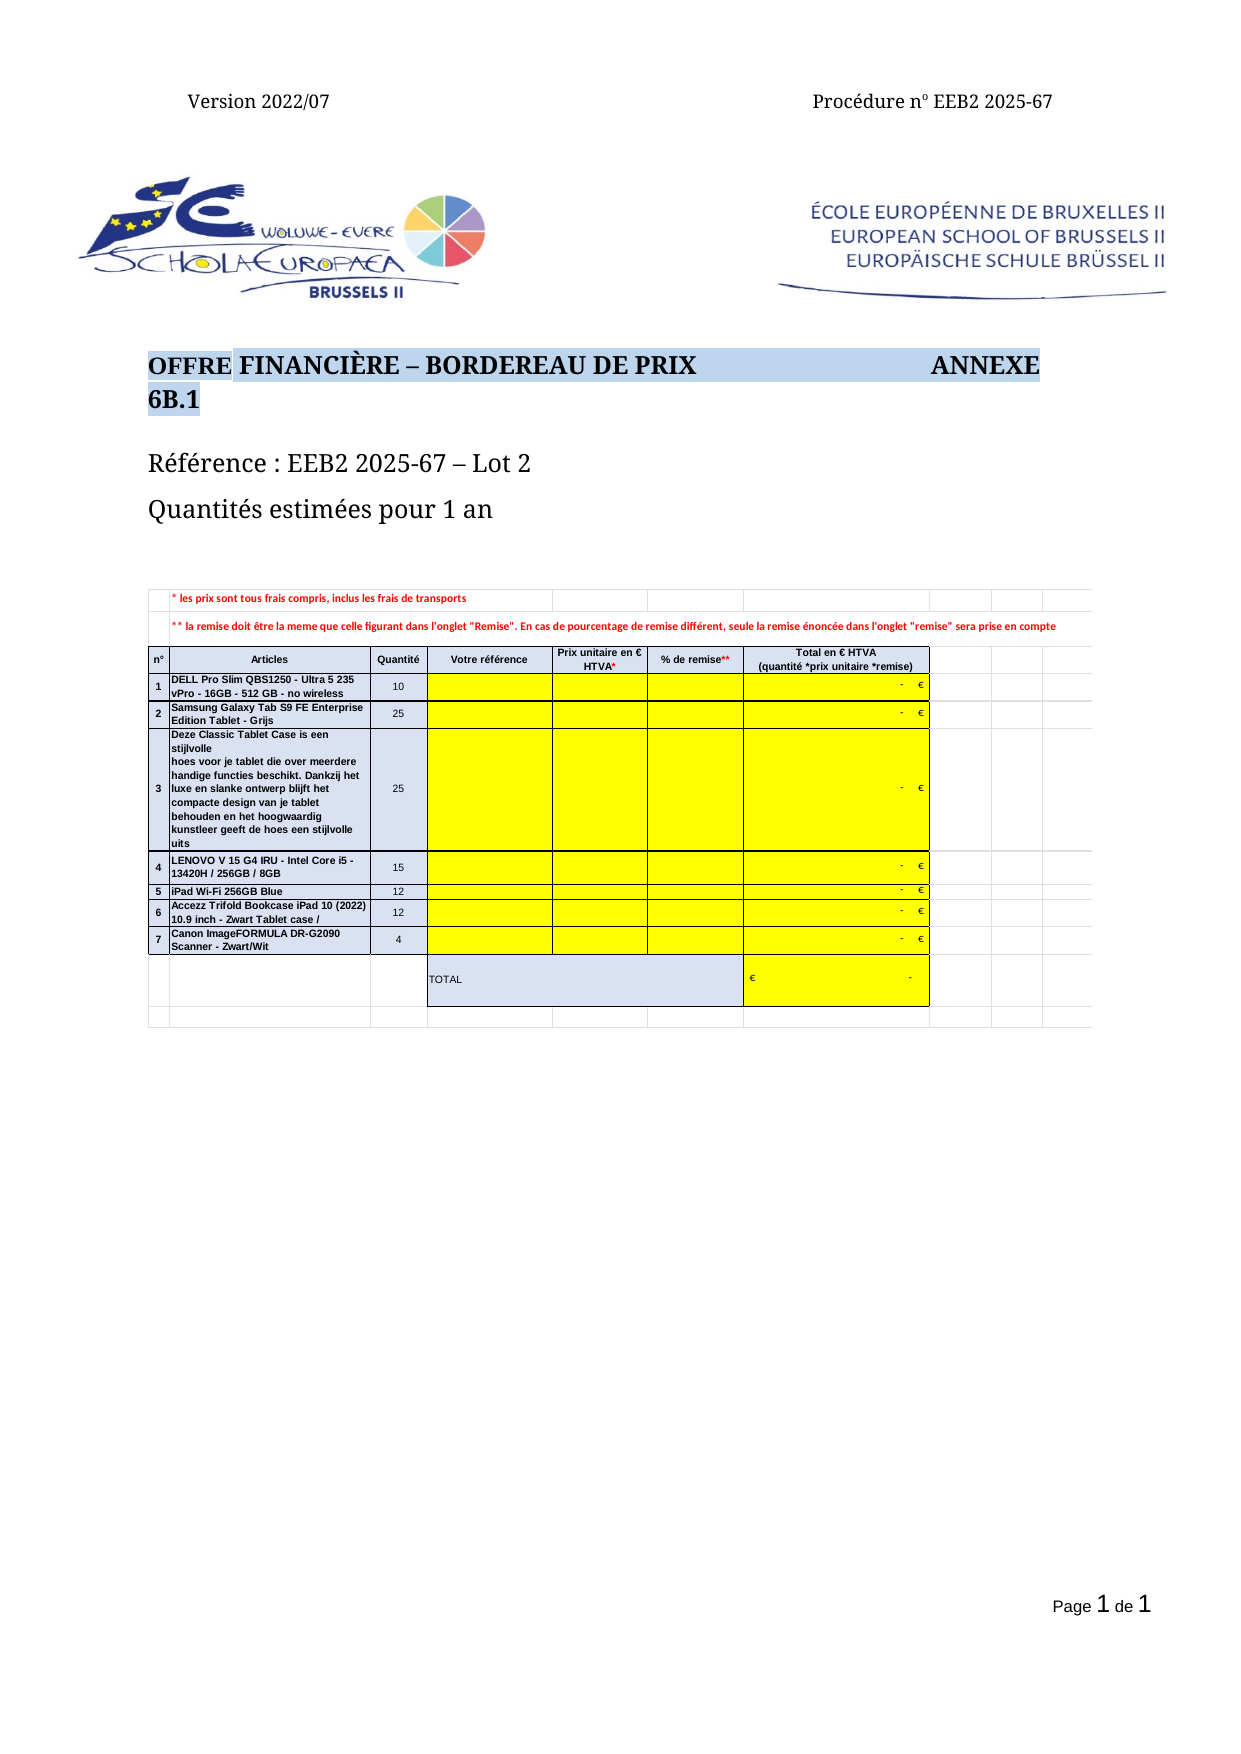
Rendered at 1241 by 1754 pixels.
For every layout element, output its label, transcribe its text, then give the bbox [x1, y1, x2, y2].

text Référence : EEB2 2025-67 – Lot 2 [148, 445, 1092, 479]
picture [0, 162, 1241, 320]
text OFFRE FINANCIÈRE – BORDEREAU DE PRIX ANNEXE 6B.1 [148, 348, 1092, 416]
text Quantités estimées pour 1 an [148, 492, 1092, 526]
